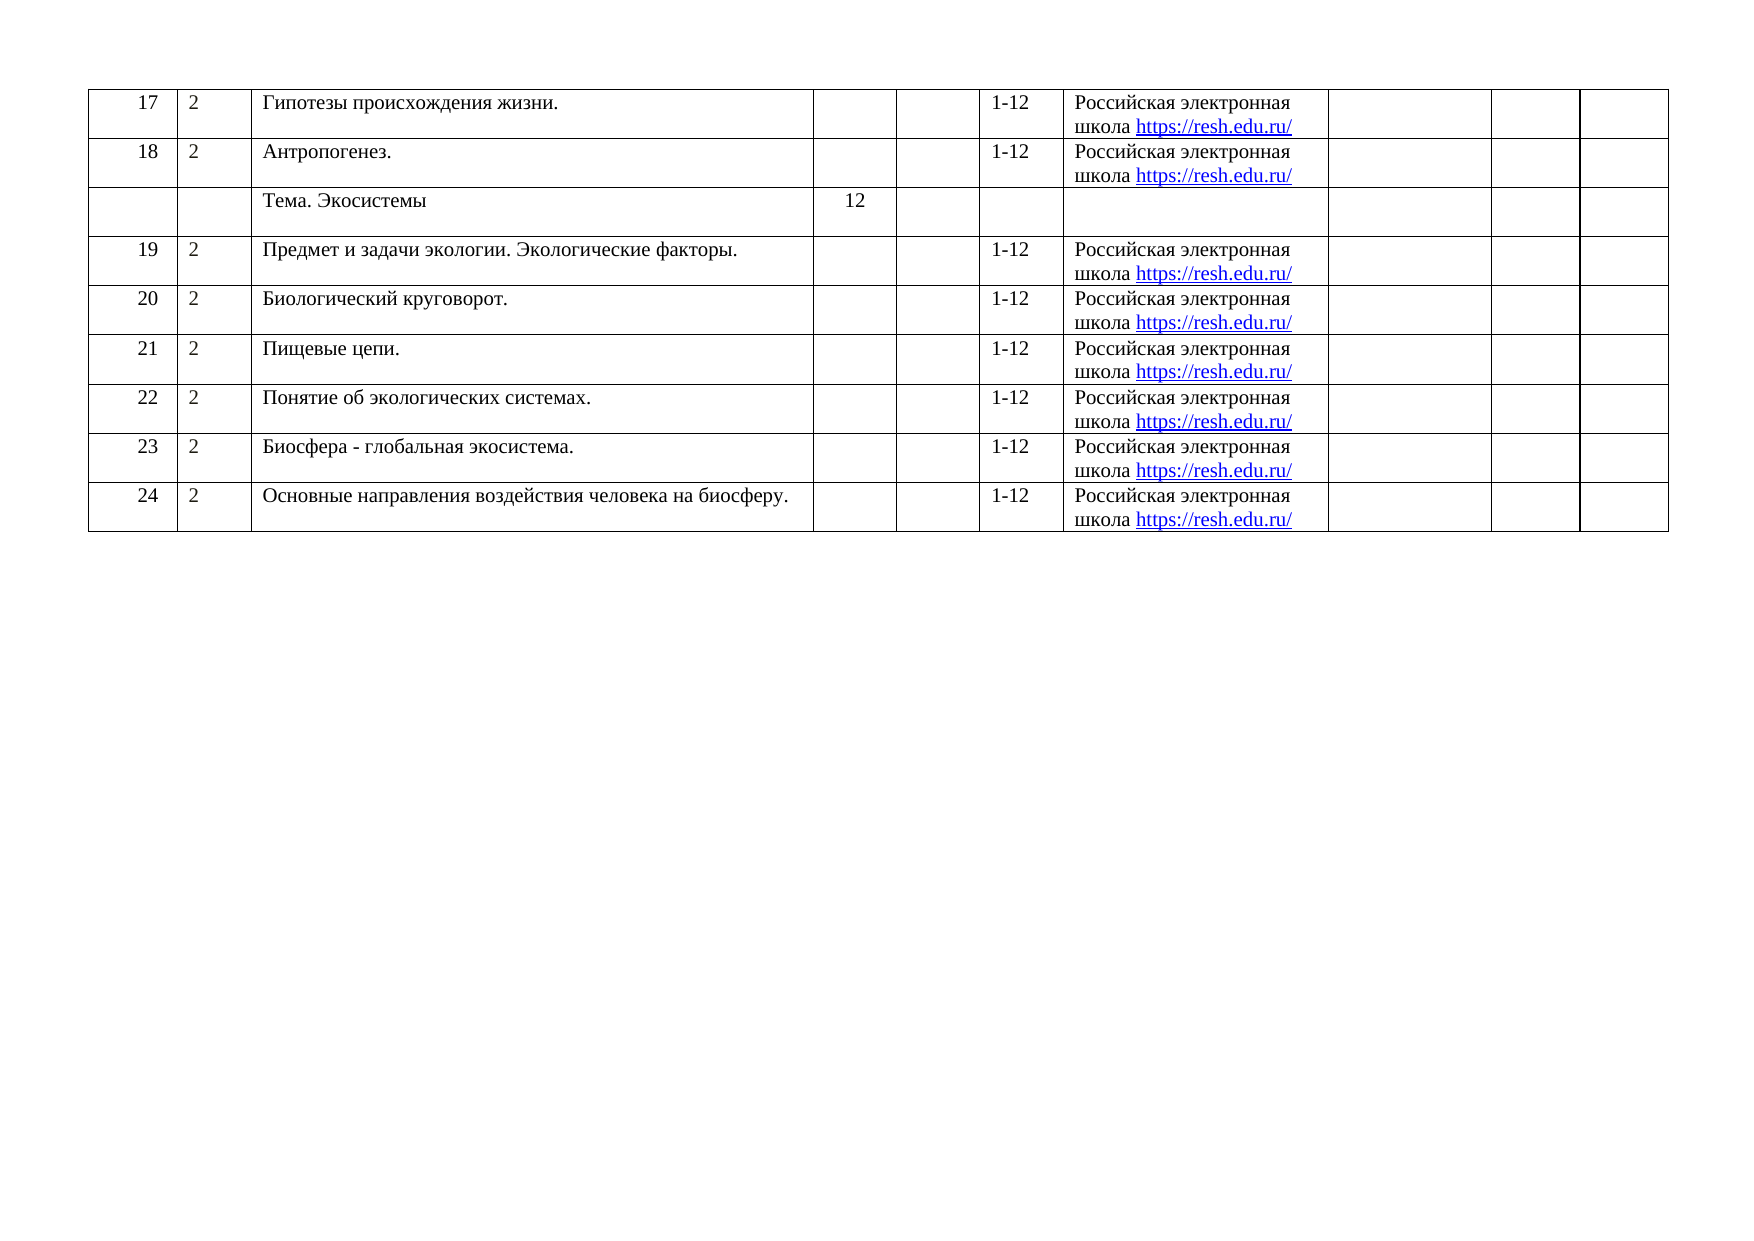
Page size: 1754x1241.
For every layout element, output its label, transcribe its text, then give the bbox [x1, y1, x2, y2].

table_cell [1492, 385, 1579, 433]
table_cell [1581, 286, 1668, 334]
table_cell [89, 188, 177, 236]
table_cell 2 [178, 237, 251, 285]
table_cell [1581, 434, 1668, 482]
table_cell [1581, 335, 1668, 383]
table_cell [814, 286, 896, 334]
table_cell [1329, 286, 1491, 334]
table_cell 2 [178, 90, 251, 138]
table_cell 12 [814, 188, 896, 236]
table_cell 23 [89, 434, 177, 482]
table_cell Гипотезы происхождения жизни. [252, 90, 813, 138]
table_cell [814, 483, 896, 531]
table_cell 21 [89, 335, 177, 383]
table_cell Тема. Экосистемы [252, 188, 813, 236]
table_cell [897, 90, 979, 138]
table_cell Российская электронная школа https://resh.edu.ru/ [1064, 335, 1328, 383]
table_cell 20 [89, 286, 177, 334]
table_cell [1329, 335, 1491, 383]
table_cell [1492, 237, 1579, 285]
table_cell [897, 286, 979, 334]
table_cell Российская электронная школа https://resh.edu.ru/ [1064, 385, 1328, 433]
table_cell 1-12 [980, 286, 1063, 334]
table_cell [1329, 90, 1491, 138]
table_cell 2 [178, 385, 251, 433]
table_cell Антропогенез. [252, 139, 813, 187]
table_cell [1492, 188, 1579, 236]
table_cell [178, 188, 251, 236]
table_cell [1581, 188, 1668, 236]
table_cell [1329, 483, 1491, 531]
table_cell 2 [178, 483, 251, 531]
table_cell 22 [89, 385, 177, 433]
table_cell 18 [89, 139, 177, 187]
table_cell [1581, 90, 1668, 138]
table_cell Биологический круговорот. [252, 286, 813, 334]
table_cell [814, 237, 896, 285]
table_cell 2 [178, 434, 251, 482]
table_cell 1-12 [980, 335, 1063, 383]
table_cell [1064, 139, 1328, 187]
table_cell [897, 335, 979, 383]
table_cell 19 [89, 237, 177, 285]
table_cell [1329, 188, 1491, 236]
table_cell 1-12 [980, 139, 1063, 187]
table_cell Пищевые цепи. [252, 335, 813, 383]
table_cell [1064, 90, 1328, 138]
table_cell [897, 434, 979, 482]
table_cell [1329, 385, 1491, 433]
table_cell Основные направления воздействия человека на биосферу. [252, 483, 813, 531]
table_cell [1492, 434, 1579, 482]
table_cell [1492, 90, 1579, 138]
table_cell [1329, 237, 1491, 285]
table_cell 2 [178, 139, 251, 187]
table_cell Предмет и задачи экологии. Экологические факторы. [252, 237, 813, 285]
table_cell 1-12 [980, 237, 1063, 285]
table_cell Российская электронная школа https://resh.edu.ru/ [1064, 483, 1328, 531]
table_cell [1329, 434, 1491, 482]
table_cell [897, 483, 979, 531]
table_cell Российская электронная школа https://resh.edu.ru/ [1064, 237, 1328, 285]
table_cell [814, 434, 896, 482]
table_cell 1-12 [980, 90, 1063, 138]
table_cell [1329, 139, 1491, 187]
table_cell Понятие об экологических системах. [252, 385, 813, 433]
table_cell 2 [178, 286, 251, 334]
table_cell 1-12 [980, 483, 1063, 531]
table_cell [814, 139, 896, 187]
table_cell 1-12 [980, 385, 1063, 433]
table_cell [897, 237, 979, 285]
table_cell Биосфера - глобальная экосистема. [252, 434, 813, 482]
table_cell [897, 385, 979, 433]
table_cell [1581, 237, 1668, 285]
table_cell [814, 90, 896, 138]
table_cell [1064, 188, 1328, 236]
table_cell [1492, 335, 1579, 383]
table_cell Российская электронная школа https://resh.edu.ru/ [1064, 286, 1328, 334]
table_cell [1581, 385, 1668, 433]
table_cell 1-12 [980, 434, 1063, 482]
table_cell 24 [89, 483, 177, 531]
table_cell Российская электронная школа https://resh.edu.ru/ [1064, 434, 1328, 482]
table_cell [897, 139, 979, 187]
table_cell [1492, 286, 1579, 334]
table_cell [814, 335, 896, 383]
table_cell [1581, 139, 1668, 187]
table_cell [814, 385, 896, 433]
table_cell [1492, 139, 1579, 187]
table_cell 17 [89, 90, 177, 138]
table_cell [980, 188, 1063, 236]
table_cell [897, 188, 979, 236]
table_cell [1492, 483, 1579, 531]
table_cell [1581, 483, 1668, 531]
table_cell 2 [178, 335, 251, 383]
